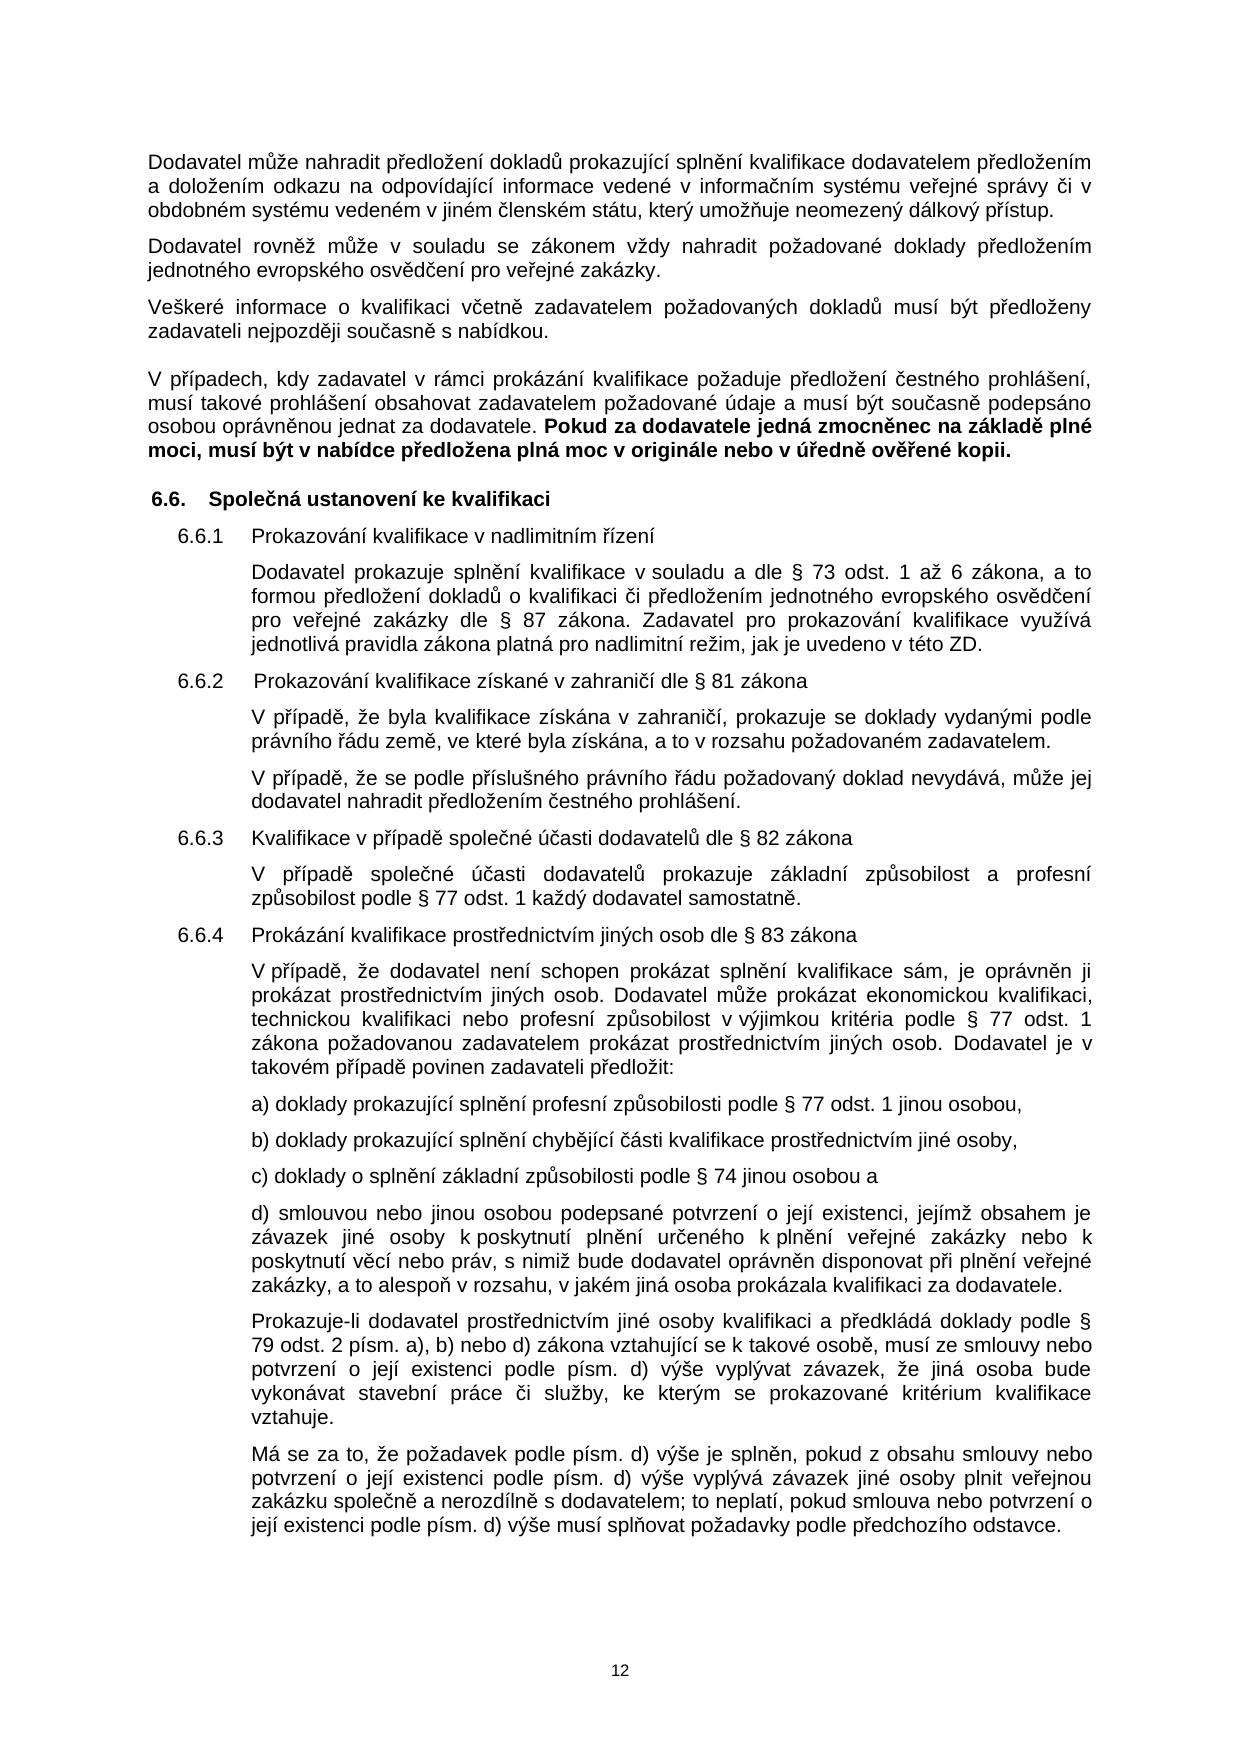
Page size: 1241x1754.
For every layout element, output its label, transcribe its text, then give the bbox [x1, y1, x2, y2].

list 6.6.2 Prokazování kvalifikace získané v zahraničí dle § 81 zákona [177, 668, 1093, 692]
text V případech, kdy zadavatel v rámci prokázání kvalifikace požaduje předložení čestného prohlášení, musí takové prohlášení obsahovat zadavatelem požadované údaje a musí být současně podepsáno osobou oprávněnou jednat za dodavatele. Pokud za dodavatele jedná zmocněnec na základě plné moci, musí být v nabídce předložena plná moc v originále nebo v úředně ověřené kopii. [148, 366, 1093, 462]
list V případě, že dodavatel není schopen prokázat splnění kvalifikace sám, je oprávněn ji prokázat prostřednictvím jiných osob. Dodavatel může prokázat ekonomickou kvalifikaci, technickou kvalifikaci nebo profesní způsobilost v výjimkou kritéria podle § 77 odst. 1 zákona požadovanou zadavatelem prokázat prostřednictvím jiných osob. Dodavatel je v takovém případě povinen zadavateli předložit: [251, 959, 1093, 1079]
list d) smlouvou nebo jinou osobou podepsané potvrzení o její existenci, jejímž obsahem je závazek jiné osoby k poskytnutí plnění určeného k plnění veřejné zakázky nebo k poskytnutí věcí nebo práv, s nimiž bude dodavatel oprávněn disponovat při plnění veřejné zakázky, a to alespoň v rozsahu, v jakém jiná osoba prokázala kvalifikaci za dodavatele. [251, 1201, 1093, 1297]
list V případě, že se podle příslušného právního řádu požadovaný doklad nevydává, může jej dodavatel nahradit předložením čestného prohlášení. [251, 765, 1093, 813]
list 6.6.1 Prokazování kvalifikace v nadlimitním řízení [177, 524, 1093, 548]
subtitle Společná ustanovení ke kvalifikaci [151, 487, 1093, 511]
list 6.6.3 Kvalifikace v případě společné účasti dodavatelů dle § 82 zákona [177, 826, 1093, 850]
list 6.6.4 Prokázání kvalifikace prostřednictvím jiných osob dle § 83 zákona [177, 923, 1093, 947]
list V případě společné účasti dodavatelů prokazuje základní způsobilost a profesní způsobilost podle § 77 odst. 1 každý dodavatel samostatně. [251, 862, 1093, 910]
text Veškeré informace o kvalifikaci včetně zadavatelem požadovaných dokladů musí být předloženy zadavateli nejpozději současně s nabídkou. [148, 294, 1093, 342]
text Dodavatel může nahradit předložení dokladů prokazující splnění kvalifikace dodavatelem předložením a doložením odkazu na odpovídající informace vedené v informačním systému veřejné správy či v obdobném systému vedeném v jiném členském státu, který umožňuje neomezený dálkový přístup. [148, 150, 1093, 222]
text Dodavatel rovněž může v souladu se zákonem vždy nahradit požadované doklady předložením jednotného evropského osvědčení pro veřejné zakázky. [148, 234, 1093, 282]
list a) doklady prokazující splnění profesní způsobilosti podle § 77 odst. 1 jinou osobou, [251, 1091, 1093, 1115]
list Má se za to, že požadavek podle písm. d) výše je splněn, pokud z obsahu smlouvy nebo potvrzení o její existenci podle písm. d) výše vyplývá závazek jiné osoby plnit veřejnou zakázku společně a nerozdílně s dodavatelem; to neplatí, pokud smlouva nebo potvrzení o její existenci podle písm. d) výše musí splňovat požadavky podle předchozího odstavce. [251, 1441, 1093, 1537]
list Dodavatel prokazuje splnění kvalifikace v souladu a dle § 73 odst. 1 až 6 zákona, a to formou předložení dokladů o kvalifikaci či předložením jednotného evropského osvědčení pro veřejné zakázky dle § 87 zákona. Zadavatel pro prokazování kvalifikace využívá jednotlivá pravidla zákona platná pro nadlimitní režim, jak je uvedeno v této ZD. [251, 560, 1093, 656]
list c) doklady o splnění základní způsobilosti podle § 74 jinou osobou a [222, 1164, 1093, 1188]
list V případě, že byla kvalifikace získána v zahraničí, prokazuje se doklady vydanými podle právního řádu země, ve které byla získána, a to v rozsahu požadovaném zadavatelem. [177, 705, 1093, 753]
list Prokazuje-li dodavatel prostřednictvím jiné osoby kvalifikaci a předkládá doklady podle § 79 odst. 2 písm. a), b) nebo d) zákona vztahující se k takové osobě, musí ze smlouvy nebo potvrzení o její existenci podle písm. d) výše vyplývat závazek, že jiná osoba bude vykonávat stavební práce či služby, ke kterým se prokazované kritérium kvalifikace vztahuje. [251, 1309, 1093, 1429]
list b) doklady prokazující splnění chybějící části kvalifikace prostřednictvím jiné osoby, [222, 1128, 1093, 1152]
